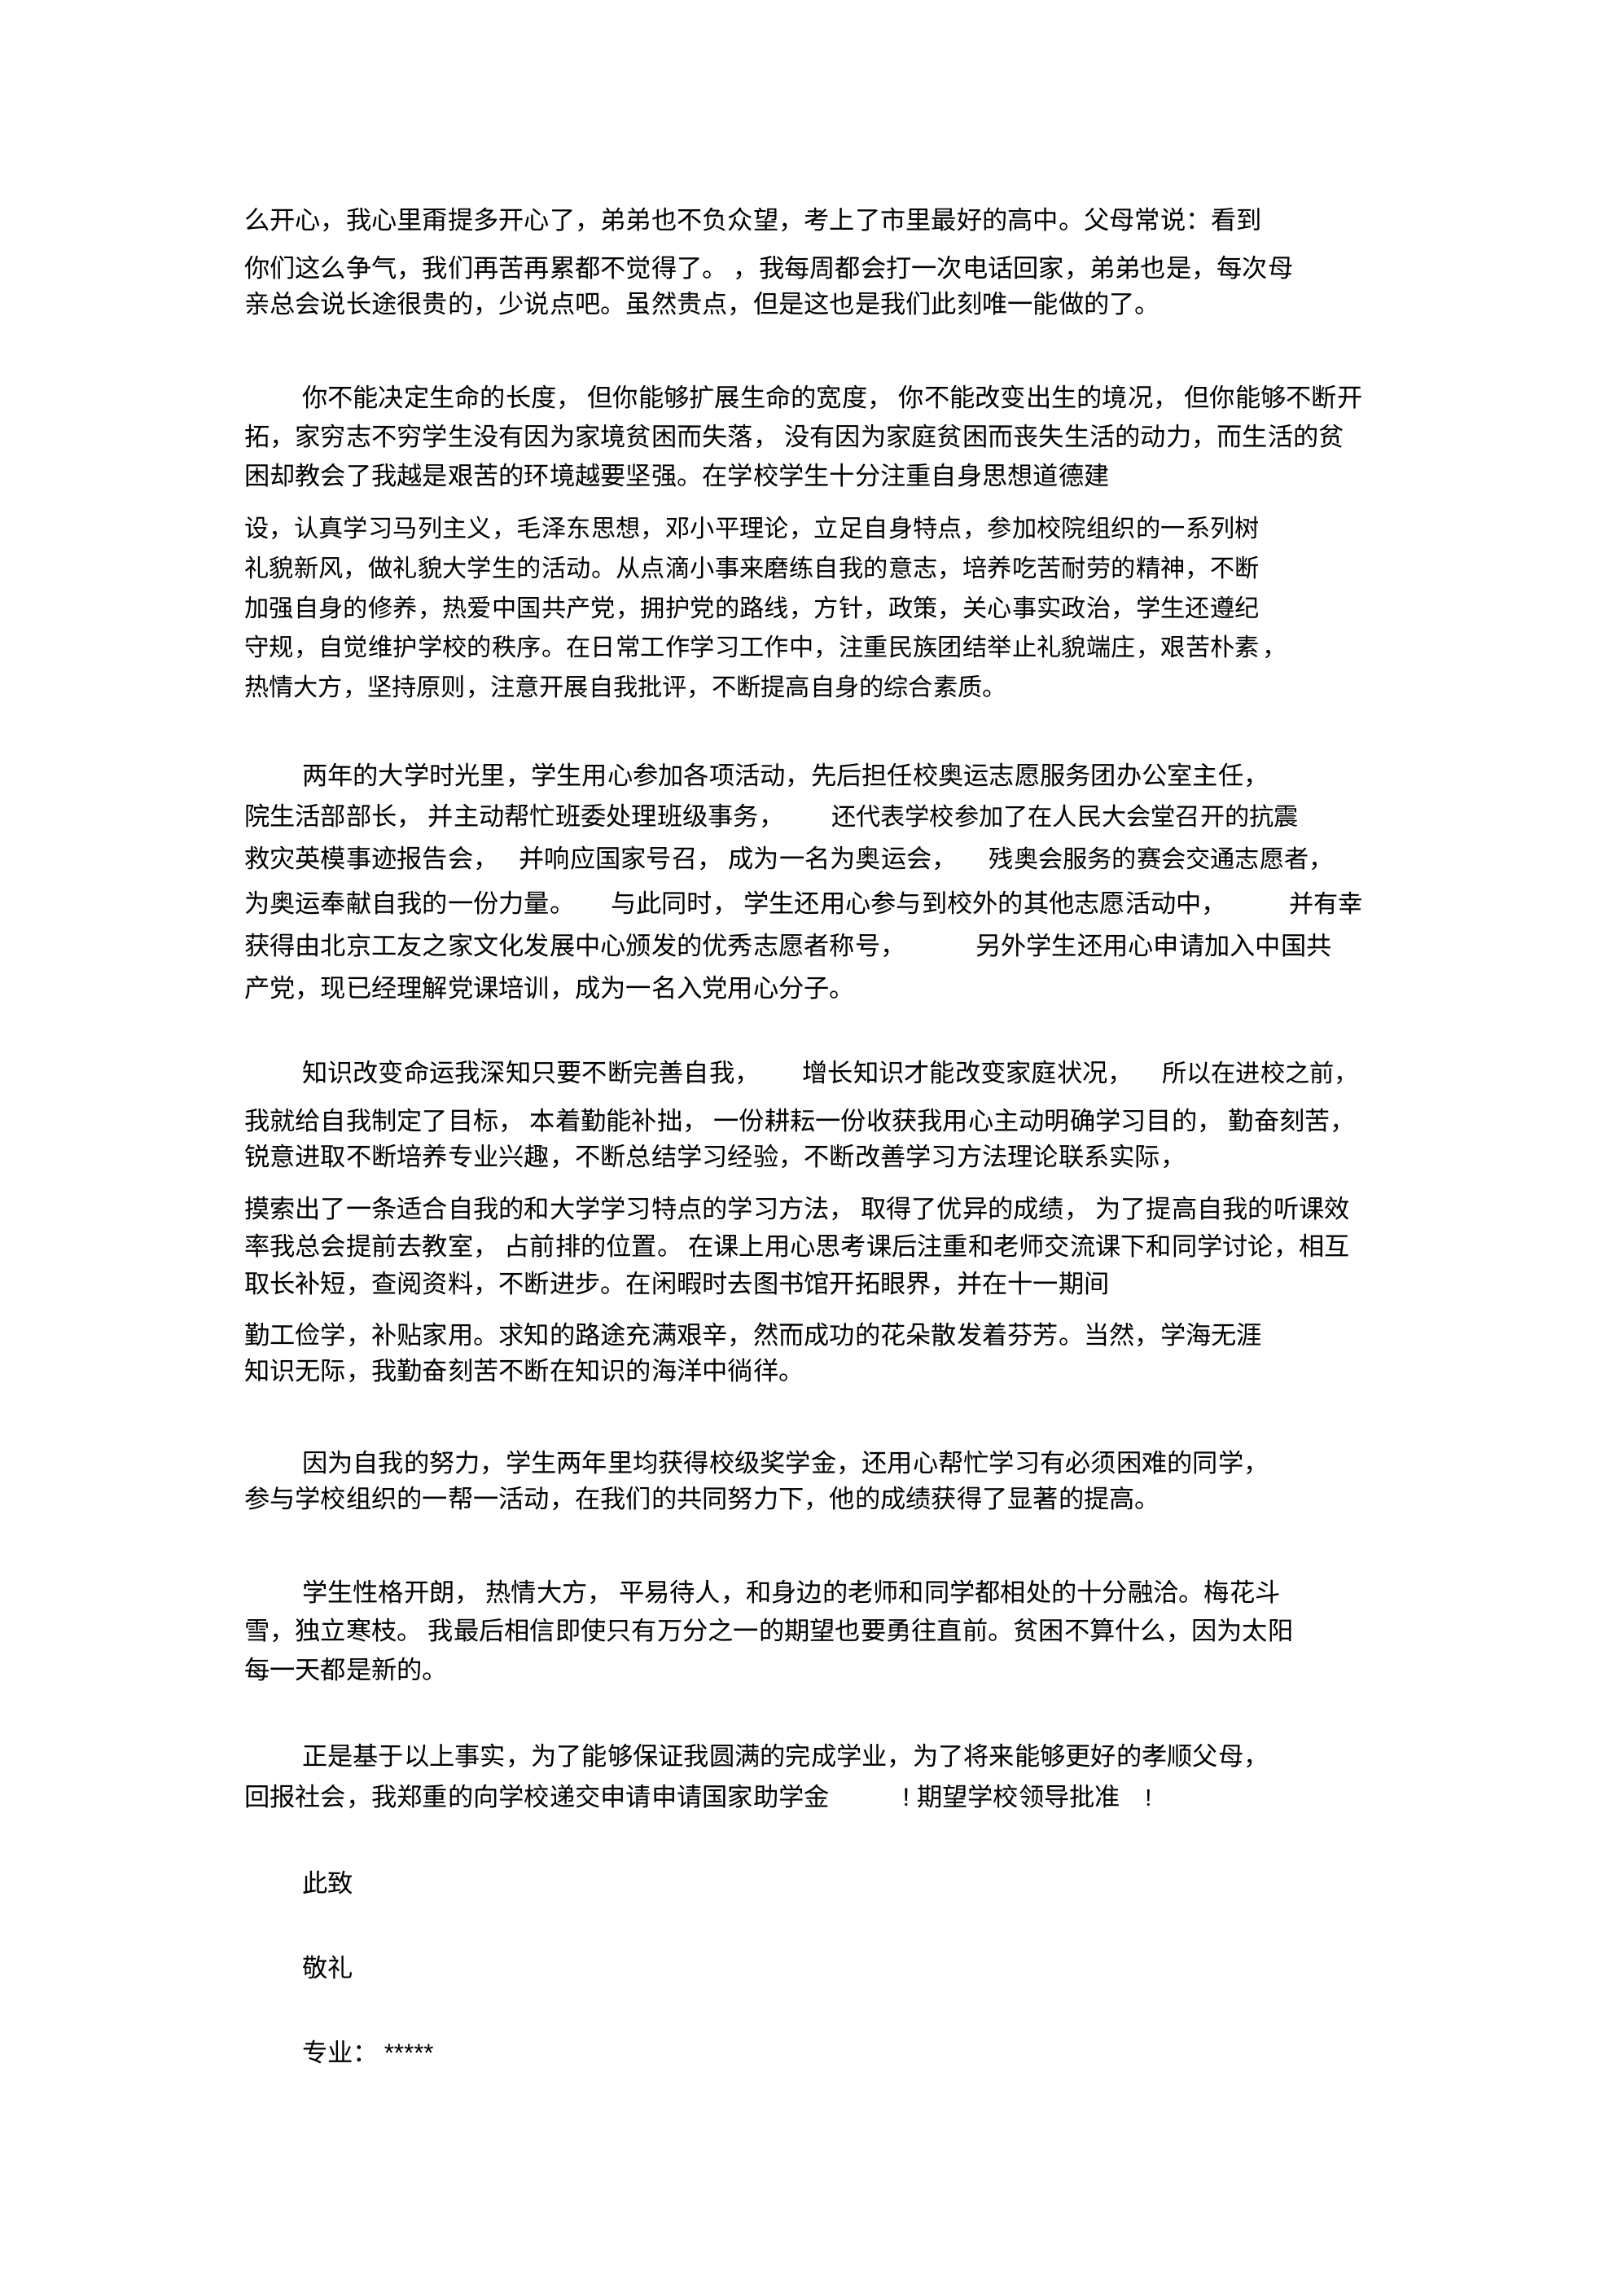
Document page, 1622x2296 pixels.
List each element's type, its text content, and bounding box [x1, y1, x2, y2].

text 产党，现已经理解党课培训，成为一名入党用心分子。 [244, 974, 1500, 1003]
text 么开心，我心里甭提多开心了，弟弟也不负众望，考上了市里最好的高中。父母常说：看到 [244, 206, 1500, 235]
text 学生性格开朗， 热情大方， 平易待人，和身边的老师和同学都相处的十分融洽。梅花斗雪，独立寒枝。 我最后相信即使只有万分之一的期望也要勇往直前。贫困不算什么，因为太阳每一天都是新的。 [244, 1570, 1301, 1687]
text 救灾英模事迹报告会， 并响应国家号召， 成为一名为奥运会， 残奥会服务的赛会交通志愿者， [244, 845, 1500, 874]
text 正是基于以上事实，为了能够保证我圆满的完成学业，为了将来能够更好的孝顺父母， [302, 1742, 1500, 1771]
text 回报社会，我郑重的向学校递交申请申请国家助学金 ! 期望学校领导批准 ! [244, 1781, 1500, 1811]
text 勤工俭学，补贴家用。求知的路途充满艰辛，然而成功的花朵散发着芬芳。当然，学海无涯知识无际，我勤奋刻苦不断在知识的海洋中徜徉。 [244, 1315, 1262, 1388]
text 此致 [302, 1869, 1500, 1899]
text 摸索出了一条适合自我的和大学学习特点的学习方法， 取得了优异的成绩， 为了提高自我的听课效率我总会提前去教室， 占前排的位置。 在课上用心思考课后注重和老师交流课下和同学讨论，相互取长补短，查阅资料，不断进步。在闲暇时去图书馆开拓眼界，并在十一期间 [244, 1188, 1357, 1301]
text 我就给自我制定了目标， 本着勤能补拙， 一份耕耘一份收获我用心主动明确学习目的， 勤奋刻苦，锐意进取不断培养专业兴趣，不断总结学习经验，不断改善学习方法理论联系实际， [244, 1101, 1370, 1174]
text 为奥运奉献自我的一份力量。 与此同时， 学生还用心参与到校外的其他志愿活动中， 并有幸 [244, 889, 1500, 918]
text 两年的大学时光里，学生用心参加各项活动，先后担任校奥运志愿服务团办公室主任， [302, 762, 1500, 791]
text 敬礼 [302, 1954, 1500, 1983]
text 设，认真学习马列主义，毛泽东思想，邓小平理论，立足自身特点，参加校院组织的一系列树礼貌新风，做礼貌大学生的活动。从点滴小事来磨练自我的意志，培养吃苦耐劳的精神，不断加强自身的修养，热爱中国共产党，拥护党的路线，方针，政策，关心事实政治，学生还遵纪守规，自觉维护学校的秩序。在日常工作学习工作中，注重民族团结举止礼貌端庄，艰苦朴素，热情大方，坚持原则，注意开展自我批评，不断提高自身的综合素质。 [244, 505, 1262, 704]
text 知识改变命运我深知只要不断完善自我， 增长知识才能改变家庭状况， 所以在进校之前， [302, 1059, 1500, 1088]
text 获得由北京工友之家文化发展中心颁发的优秀志愿者称号， 另外学生还用心申请加入中国共 [244, 932, 1500, 960]
text 你们这么争气，我们再苦再累都不觉得了。 ，我每周都会打一次电话回家，弟弟也是，每次母亲总会说长途很贵的，少说点吧。虽然贵点，但是这也是我们此刻唯一能做的了。 [244, 248, 1311, 321]
text 专业： ***** [302, 2037, 1500, 2068]
text 院生活部部长， 并主动帮忙班委处理班级事务， 还代表学校参加了在人民大会堂召开的抗震 [244, 802, 1500, 832]
text 你不能决定生命的长度， 但你能够扩展生命的宽度， 你不能改变出生的境况， 但你能够不断开拓，家穷志不穷学生没有因为家境贫困而失落， 没有因为家庭贫困而丧失生活的动力，而生活的贫困却教会了我越是艰苦的环境越要坚强。在学校学生十分注重自身思想道德建 [244, 376, 1366, 492]
text 因为自我的努力，学生两年里均获得校级奖学金，还用心帮忙学习有必须困难的同学，参与学校组织的一帮一活动，在我们的共同努力下，他的成绩获得了显著的提高。 [244, 1443, 1269, 1515]
